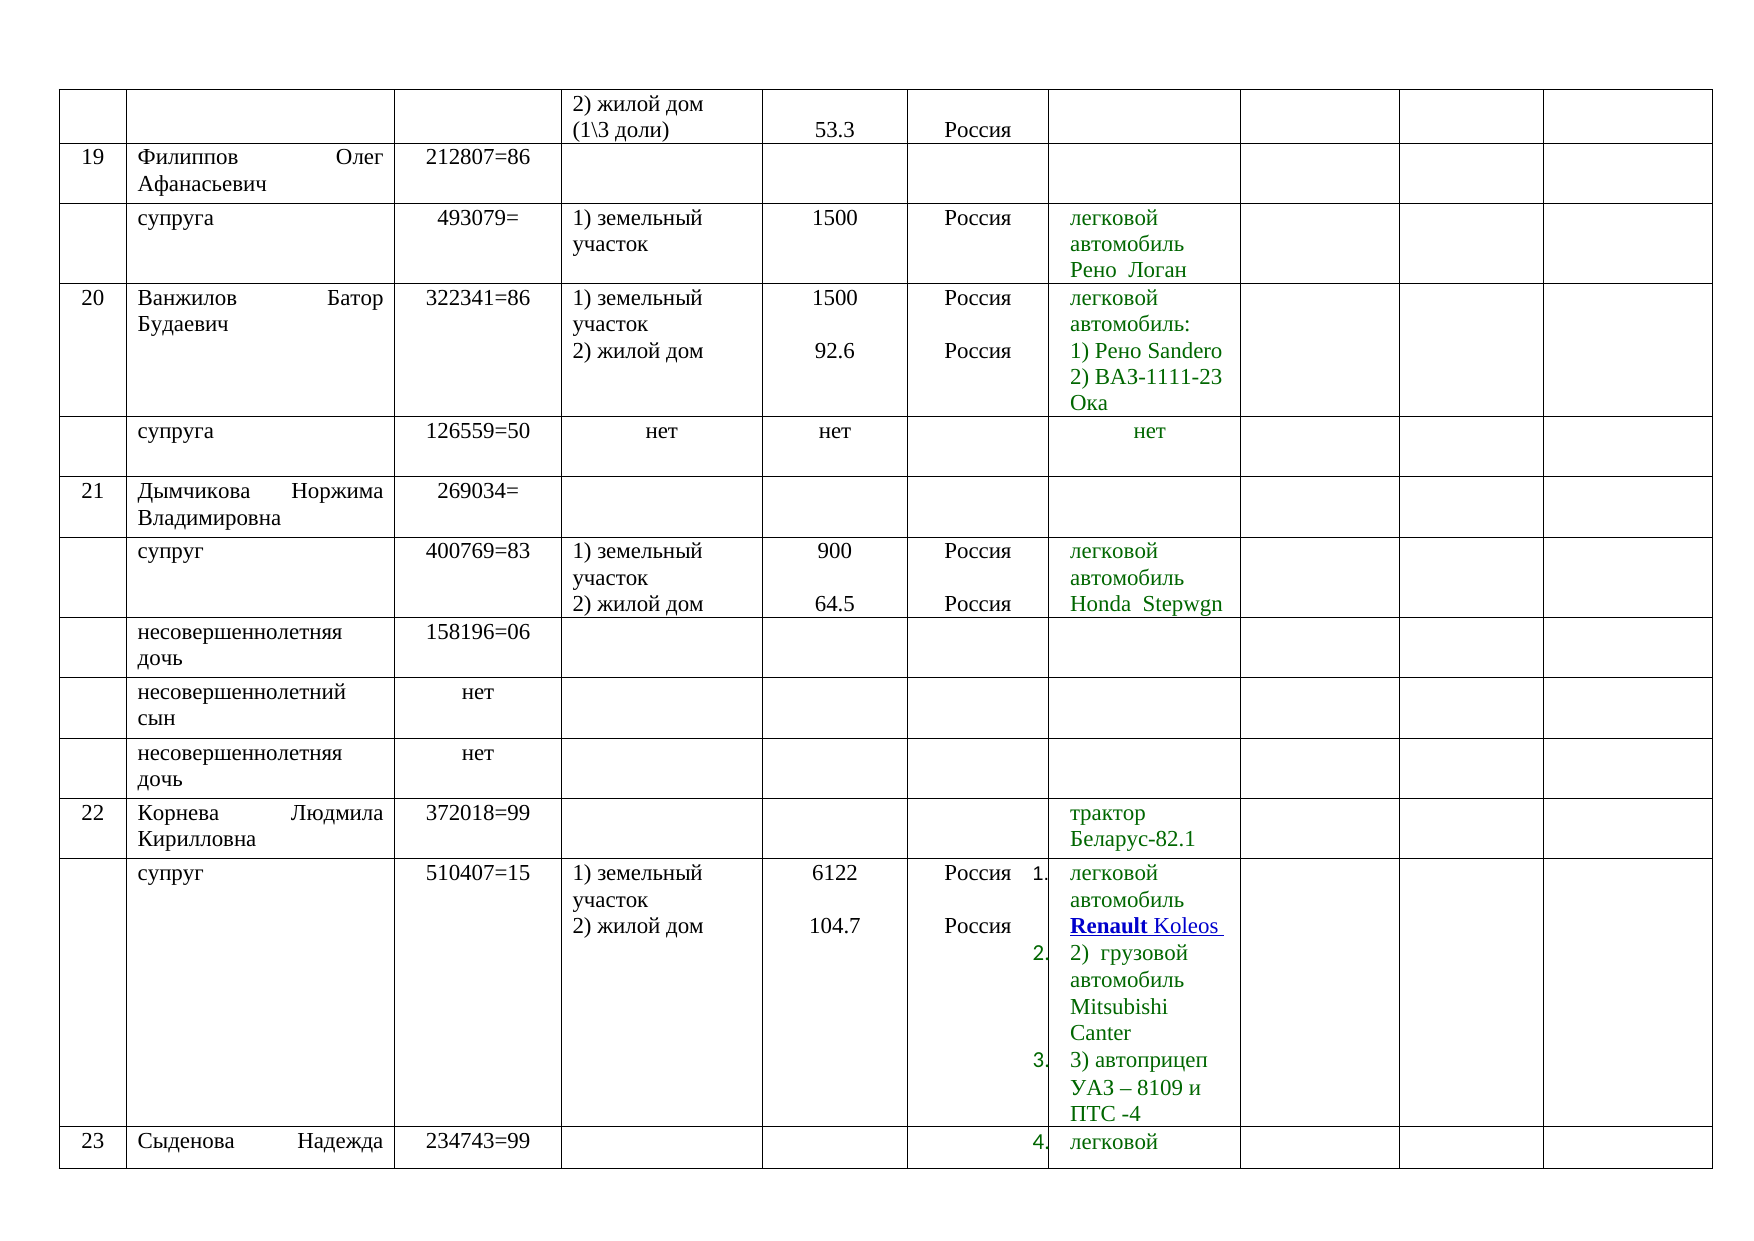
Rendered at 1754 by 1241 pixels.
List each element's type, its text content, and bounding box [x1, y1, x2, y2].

table_cell 20 [60, 284, 126, 416]
table_cell [562, 144, 762, 203]
table_cell несовершеннолетняя дочь [127, 618, 394, 677]
table_cell [1400, 144, 1543, 203]
table_cell [1049, 739, 1240, 798]
table_cell [1544, 1127, 1712, 1168]
table_cell 23 [60, 1127, 126, 1168]
table_cell 234743=99 [395, 1127, 561, 1168]
table_cell [908, 799, 1048, 858]
table_cell [1400, 538, 1543, 617]
table_cell [1241, 417, 1399, 476]
table_cell [562, 799, 762, 858]
table_cell [1544, 618, 1712, 677]
table_cell 400769=83 [395, 538, 561, 617]
table_cell [1241, 739, 1399, 798]
table_cell 5400 53.3 [763, 90, 907, 142]
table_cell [1049, 1127, 1240, 1168]
table_cell нет [395, 739, 561, 798]
table_cell [1241, 618, 1399, 677]
table_cell 126559=50 [395, 417, 561, 476]
table_cell 1) земельный участок [562, 204, 762, 283]
table_cell Корнева Людмила Кирилловна [127, 799, 394, 858]
table_cell легковой автомобиль Renault Koleos 2) грузовой автомобиль Mitsubishi Canter 3) автоприцеп УАЗ – 8109 и ПТС -4 [1049, 859, 1240, 1126]
table_cell легковой автомобиль Honda Stepwgn [1049, 538, 1240, 617]
table_cell [1400, 1127, 1543, 1168]
table_cell 372018=99 [395, 799, 561, 858]
table_cell [1544, 678, 1712, 737]
table_cell 21 [60, 477, 126, 537]
table_cell [1049, 144, 1240, 203]
table_cell Россия Россия [908, 538, 1048, 617]
table_cell Ванжилов Батор Будаевич [127, 284, 394, 416]
table_cell [60, 678, 126, 737]
table_cell Дымчикова Норжима Владимировна [127, 477, 394, 537]
table_cell [1241, 90, 1399, 142]
table_cell 19 [60, 144, 126, 203]
table_cell 6122 104.7 [763, 859, 907, 1126]
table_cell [562, 90, 762, 142]
table_cell [1544, 144, 1712, 203]
table_cell [908, 1127, 1048, 1168]
table_cell 900 64.5 [763, 538, 907, 617]
table_cell [763, 799, 907, 858]
table_cell [908, 417, 1048, 476]
table_cell [562, 618, 762, 677]
table_cell [1400, 859, 1543, 1126]
table_cell [1544, 90, 1712, 142]
table_cell [763, 144, 907, 203]
table_cell Россия Россия [908, 284, 1048, 416]
table_cell [1400, 417, 1543, 476]
table_cell Россия [908, 204, 1048, 283]
table_cell [1544, 477, 1712, 537]
table_cell 322341=86 [395, 284, 561, 416]
table_cell [763, 618, 907, 677]
table_cell нет [562, 417, 762, 476]
table_cell легковой автомобиль Рено Логан [1049, 204, 1240, 283]
table_cell [1400, 618, 1543, 677]
table_cell [60, 417, 126, 476]
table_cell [127, 1127, 394, 1168]
table_cell [395, 90, 561, 142]
table_cell [1400, 739, 1543, 798]
table_cell [1400, 90, 1543, 142]
table_cell [1544, 739, 1712, 798]
table_cell супруг [127, 859, 394, 1126]
table_cell [1241, 538, 1399, 617]
table_cell несовершеннолетняя дочь [127, 739, 394, 798]
table_cell супруга [127, 204, 394, 283]
table_cell [763, 739, 907, 798]
table_cell 510407=15 [395, 859, 561, 1126]
table_cell 1) земельный участок 2) жилой дом [562, 284, 762, 416]
table_cell 212807=86 [395, 144, 561, 203]
table_cell [1400, 799, 1543, 858]
table_cell 22 [60, 799, 126, 858]
table_cell [1241, 204, 1399, 283]
table_cell супруг [127, 538, 394, 617]
table_cell 1500 92.6 [763, 284, 907, 416]
table_cell [1049, 90, 1240, 142]
table_cell несовершеннолетний сын [127, 678, 394, 737]
table_cell [1544, 859, 1712, 1126]
table_cell [908, 618, 1048, 677]
table_cell [1241, 1127, 1399, 1168]
table_cell [562, 477, 762, 537]
table_cell [562, 678, 762, 737]
table_cell 269034= [395, 477, 561, 537]
table_cell [1049, 618, 1240, 677]
table_cell [1544, 538, 1712, 617]
table_cell [1049, 477, 1240, 537]
table_cell [60, 538, 126, 617]
table_cell 1) земельный участок 2) жилой дом [562, 859, 762, 1126]
table_cell легковой автомобиль: 1) Рено Sandero 2) ВАЗ-1111-23 Ока [1049, 284, 1240, 416]
table_cell [1241, 678, 1399, 737]
table_cell Россия Россия [908, 859, 1048, 1126]
table_cell [60, 90, 126, 142]
table_cell Россия Россия [908, 90, 1048, 142]
table_cell [1241, 859, 1399, 1126]
table_cell [763, 1127, 907, 1168]
table_cell [1544, 417, 1712, 476]
table_cell [908, 678, 1048, 737]
table_cell [908, 477, 1048, 537]
table_cell [763, 477, 907, 537]
table_cell [60, 859, 126, 1126]
table_cell 1500 [763, 204, 907, 283]
table_cell [1544, 284, 1712, 416]
table_cell 158196=06 [395, 618, 561, 677]
table_cell [562, 739, 762, 798]
table_cell [60, 739, 126, 798]
table_cell [562, 1127, 762, 1168]
table_cell [1400, 284, 1543, 416]
table_cell [1400, 477, 1543, 537]
table_cell [60, 618, 126, 677]
table_cell 493079= [395, 204, 561, 283]
table_cell [1400, 678, 1543, 737]
table_cell [1400, 204, 1543, 283]
table_cell [1241, 284, 1399, 416]
table_cell [908, 144, 1048, 203]
table_cell нет [1049, 417, 1240, 476]
table_cell [1241, 477, 1399, 537]
table_cell нет [395, 678, 561, 737]
table_cell [1544, 799, 1712, 858]
table_cell Филиппов Олег Афанасьевич [127, 144, 394, 203]
table_cell 1) земельный участок 2) жилой дом [562, 538, 762, 617]
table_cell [127, 90, 394, 142]
table_cell [1544, 204, 1712, 283]
table_cell [1049, 678, 1240, 737]
table_cell нет [763, 417, 907, 476]
table_cell [1241, 799, 1399, 858]
table_cell [1241, 144, 1399, 203]
table_cell [60, 204, 126, 283]
table_cell [908, 739, 1048, 798]
table_cell [763, 678, 907, 737]
table_cell супруга [127, 417, 394, 476]
table_cell трактор Беларус-82.1 [1049, 799, 1240, 858]
